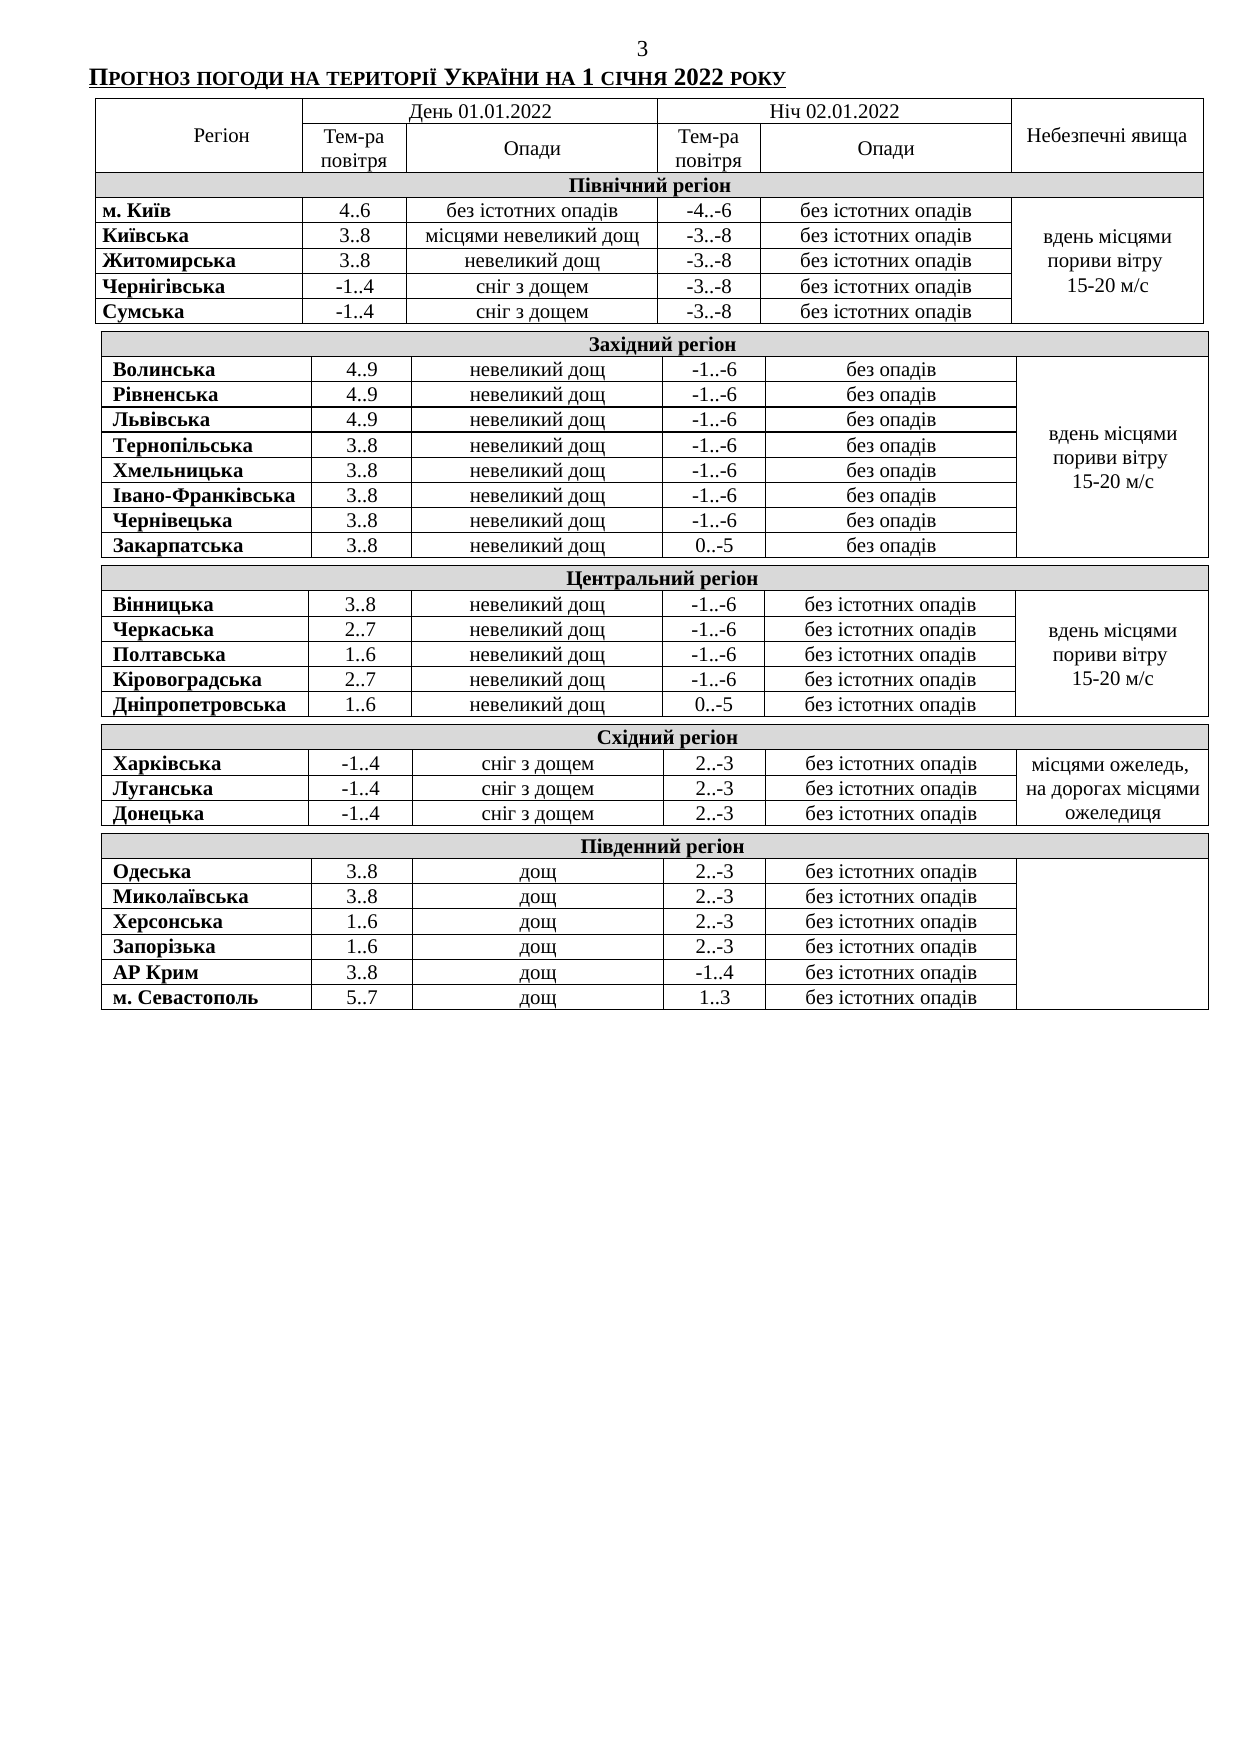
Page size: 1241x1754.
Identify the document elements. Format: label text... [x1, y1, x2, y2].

table_cell невеликий дощ [412, 483, 662, 507]
table_cell 2..7 [309, 667, 411, 691]
table_cell без істотних опадів [761, 249, 1011, 272]
table_cell невеликий дощ [412, 408, 662, 431]
table_cell -1..-6 [663, 591, 764, 616]
table_cell АР Крим [102, 960, 311, 984]
table_cell без істотних опадів [766, 909, 1016, 933]
table_cell без істотних опадів [765, 591, 1015, 616]
table_cell невеликий дощ [412, 382, 662, 406]
table_cell дощ [413, 985, 663, 1009]
table_cell Опади [407, 124, 657, 172]
table_cell -1..-6 [663, 642, 764, 666]
table_cell 3..8 [303, 223, 406, 247]
table_cell 3..8 [312, 458, 411, 482]
table_cell 2..-3 [664, 750, 765, 774]
table_cell без істотних опадів [765, 617, 1015, 641]
table_cell 1..6 [309, 692, 411, 716]
table_cell Чернігівська [96, 274, 302, 298]
table_cell 1..3 [664, 985, 765, 1009]
table_cell Запорізька [102, 935, 311, 958]
table_cell 1..6 [309, 642, 411, 666]
table_cell Північний регіон [96, 173, 1203, 197]
table_cell -1..-6 [663, 483, 765, 507]
table_cell 3..8 [312, 859, 412, 883]
table_header День 01.01.2022 [303, 99, 657, 123]
table_cell Житомирська [96, 249, 302, 272]
table_cell без опадів [766, 433, 1016, 457]
table_cell -3..-8 [658, 223, 760, 247]
table_cell без істотних опадів [766, 884, 1016, 908]
table_cell без істотних опадів [761, 299, 1011, 323]
table_header Західний регіон [102, 332, 1208, 356]
table_cell м. Київ [96, 198, 302, 222]
table_cell -1..4 [309, 776, 412, 799]
table_header Ніч 02.01.2022 [658, 99, 1011, 123]
table_cell Херсонська [102, 909, 311, 933]
table_header Регіон [96, 99, 302, 172]
table_cell без істотних опадів [766, 859, 1016, 883]
table_cell без істотних опадів [766, 750, 1016, 774]
table_cell 4..9 [312, 408, 411, 431]
table_cell Луганська [102, 776, 308, 799]
table_cell 3..8 [312, 884, 412, 908]
table_cell 2..-3 [664, 884, 765, 908]
table_cell -1..-6 [663, 382, 765, 406]
table_cell 0..-5 [663, 533, 765, 557]
table_cell [1017, 859, 1208, 1009]
table_cell місцями невеликий дощ [407, 223, 657, 247]
table_cell -1..-6 [663, 357, 765, 381]
table_cell Тем-ра повітря [303, 124, 406, 172]
table_cell 2..-3 [664, 801, 765, 825]
table_cell без істотних опадів [766, 985, 1016, 1009]
table_cell без істотних опадів [765, 667, 1015, 691]
table_cell -1..4 [303, 299, 406, 323]
table_cell без істотних опадів [407, 198, 657, 222]
table_cell 2..-3 [664, 909, 765, 933]
table_cell Кіровоградська [102, 667, 308, 691]
table_cell -1..4 [664, 960, 765, 984]
table_cell без істотних опадів [765, 642, 1015, 666]
table_cell 4..6 [303, 198, 406, 222]
table_cell вдень місцями пориви вітру 15-20 м/с [1017, 357, 1208, 557]
table_cell Хмельницька [102, 458, 311, 482]
table_cell сніг з дощем [407, 274, 657, 298]
table_cell вдень місцями пориви вітру 15-20 м/с [1012, 198, 1203, 323]
table_cell сніг з дощем [407, 299, 657, 323]
table_cell м. Севастополь [102, 985, 311, 1009]
table_cell 2..7 [309, 617, 411, 641]
table_cell без істотних опадів [766, 801, 1016, 825]
table_cell 2..-3 [664, 935, 765, 958]
table_header Південний регіон [102, 834, 1208, 858]
table_cell без опадів [766, 382, 1016, 406]
table_cell дощ [413, 859, 663, 883]
table_cell без опадів [766, 458, 1016, 482]
table_cell сніг з дощем [413, 776, 663, 799]
table_cell 2..-3 [664, 776, 765, 799]
table_cell -1..-6 [663, 667, 764, 691]
table_cell сніг з дощем [413, 750, 663, 774]
table_cell Київська [96, 223, 302, 247]
table_cell 3..8 [312, 483, 411, 507]
text Прогноз погоди на території України на 1 січня 2022 року [89, 62, 1196, 91]
table_cell -3..-8 [658, 274, 760, 298]
table_cell Тернопільська [102, 433, 311, 457]
table_cell Харківська [102, 750, 308, 774]
table_cell місцями ожеледь, на дорогах місцями ожеледиця [1017, 750, 1208, 825]
table_cell невеликий дощ [412, 433, 662, 457]
table_cell невеликий дощ [407, 249, 657, 272]
table_cell без опадів [766, 357, 1016, 381]
table_cell Миколаївська [102, 884, 311, 908]
table_cell 0..-5 [663, 692, 764, 716]
table_cell невеликий дощ [412, 357, 662, 381]
table_cell 5..7 [312, 985, 412, 1009]
table_cell -1..-6 [663, 458, 765, 482]
table_cell -1..4 [309, 801, 412, 825]
table_cell 3..8 [312, 960, 412, 984]
table_cell 3..8 [312, 433, 411, 457]
table_cell 1..6 [312, 909, 412, 933]
table_cell без істотних опадів [766, 960, 1016, 984]
table_cell дощ [413, 909, 663, 933]
table_cell невеликий дощ [412, 642, 662, 666]
table_header Східний регіон [102, 725, 1208, 749]
table_cell без опадів [766, 483, 1016, 507]
table_cell -1..-6 [663, 508, 765, 532]
table_cell Тем-ра повітря [658, 124, 760, 172]
table_cell невеликий дощ [412, 667, 662, 691]
table_cell -1..4 [309, 750, 412, 774]
table_cell Волинська [102, 357, 311, 381]
table_header Центральний регіон [102, 566, 1208, 590]
table_cell Одеська [102, 859, 311, 883]
table_header Небезпечні явища [1012, 99, 1203, 172]
table_cell без істотних опадів [761, 223, 1011, 247]
table_cell без істотних опадів [761, 198, 1011, 222]
table_cell без істотних опадів [766, 776, 1016, 799]
table_cell без істотних опадів [765, 692, 1015, 716]
table_cell Донецька [102, 801, 308, 825]
table_cell Рівненська [102, 382, 311, 406]
table_cell вдень місцями пориви вітру 15-20 м/с [1016, 591, 1208, 716]
table_cell -4..-6 [658, 198, 760, 222]
table_cell Полтавська [102, 642, 308, 666]
table_cell Чернівецька [102, 508, 311, 532]
table_cell без опадів [766, 408, 1016, 431]
table_cell Івано-Франківська [102, 483, 311, 507]
table_cell Вінницька [102, 591, 308, 616]
table_cell невеликий дощ [412, 692, 662, 716]
table_cell Сумська [96, 299, 302, 323]
table_cell дощ [413, 960, 663, 984]
table_cell 3..8 [303, 249, 406, 272]
table_cell -1..-6 [663, 433, 765, 457]
table_cell 3..8 [309, 591, 411, 616]
table_cell дощ [413, 884, 663, 908]
table_cell невеликий дощ [412, 591, 662, 616]
table_cell -3..-8 [658, 299, 760, 323]
table_cell без істотних опадів [761, 274, 1011, 298]
table_cell -1..-6 [663, 408, 765, 431]
table_cell 3..8 [312, 508, 411, 532]
table_cell 4..9 [312, 357, 411, 381]
table_cell -1..4 [303, 274, 406, 298]
table_cell Опади [761, 124, 1011, 172]
table_cell -3..-8 [658, 249, 760, 272]
table_cell без істотних опадів [766, 935, 1016, 958]
table_cell невеликий дощ [412, 508, 662, 532]
table_cell -1..-6 [663, 617, 764, 641]
table_cell 4..9 [312, 382, 411, 406]
table_cell Дніпропетровська [102, 692, 308, 716]
table_cell 2..-3 [664, 859, 765, 883]
table_cell дощ [413, 935, 663, 958]
table_cell Черкаська [102, 617, 308, 641]
table_cell Закарпатська [102, 533, 311, 557]
table_cell невеликий дощ [412, 458, 662, 482]
table_cell 1..6 [312, 935, 412, 958]
table_cell невеликий дощ [412, 533, 662, 557]
table_cell Львівська [102, 408, 311, 431]
table_cell 3..8 [312, 533, 411, 557]
table_cell невеликий дощ [412, 617, 662, 641]
table_cell без опадів [766, 508, 1016, 532]
table_cell сніг з дощем [413, 801, 663, 825]
table_cell без опадів [766, 533, 1016, 557]
